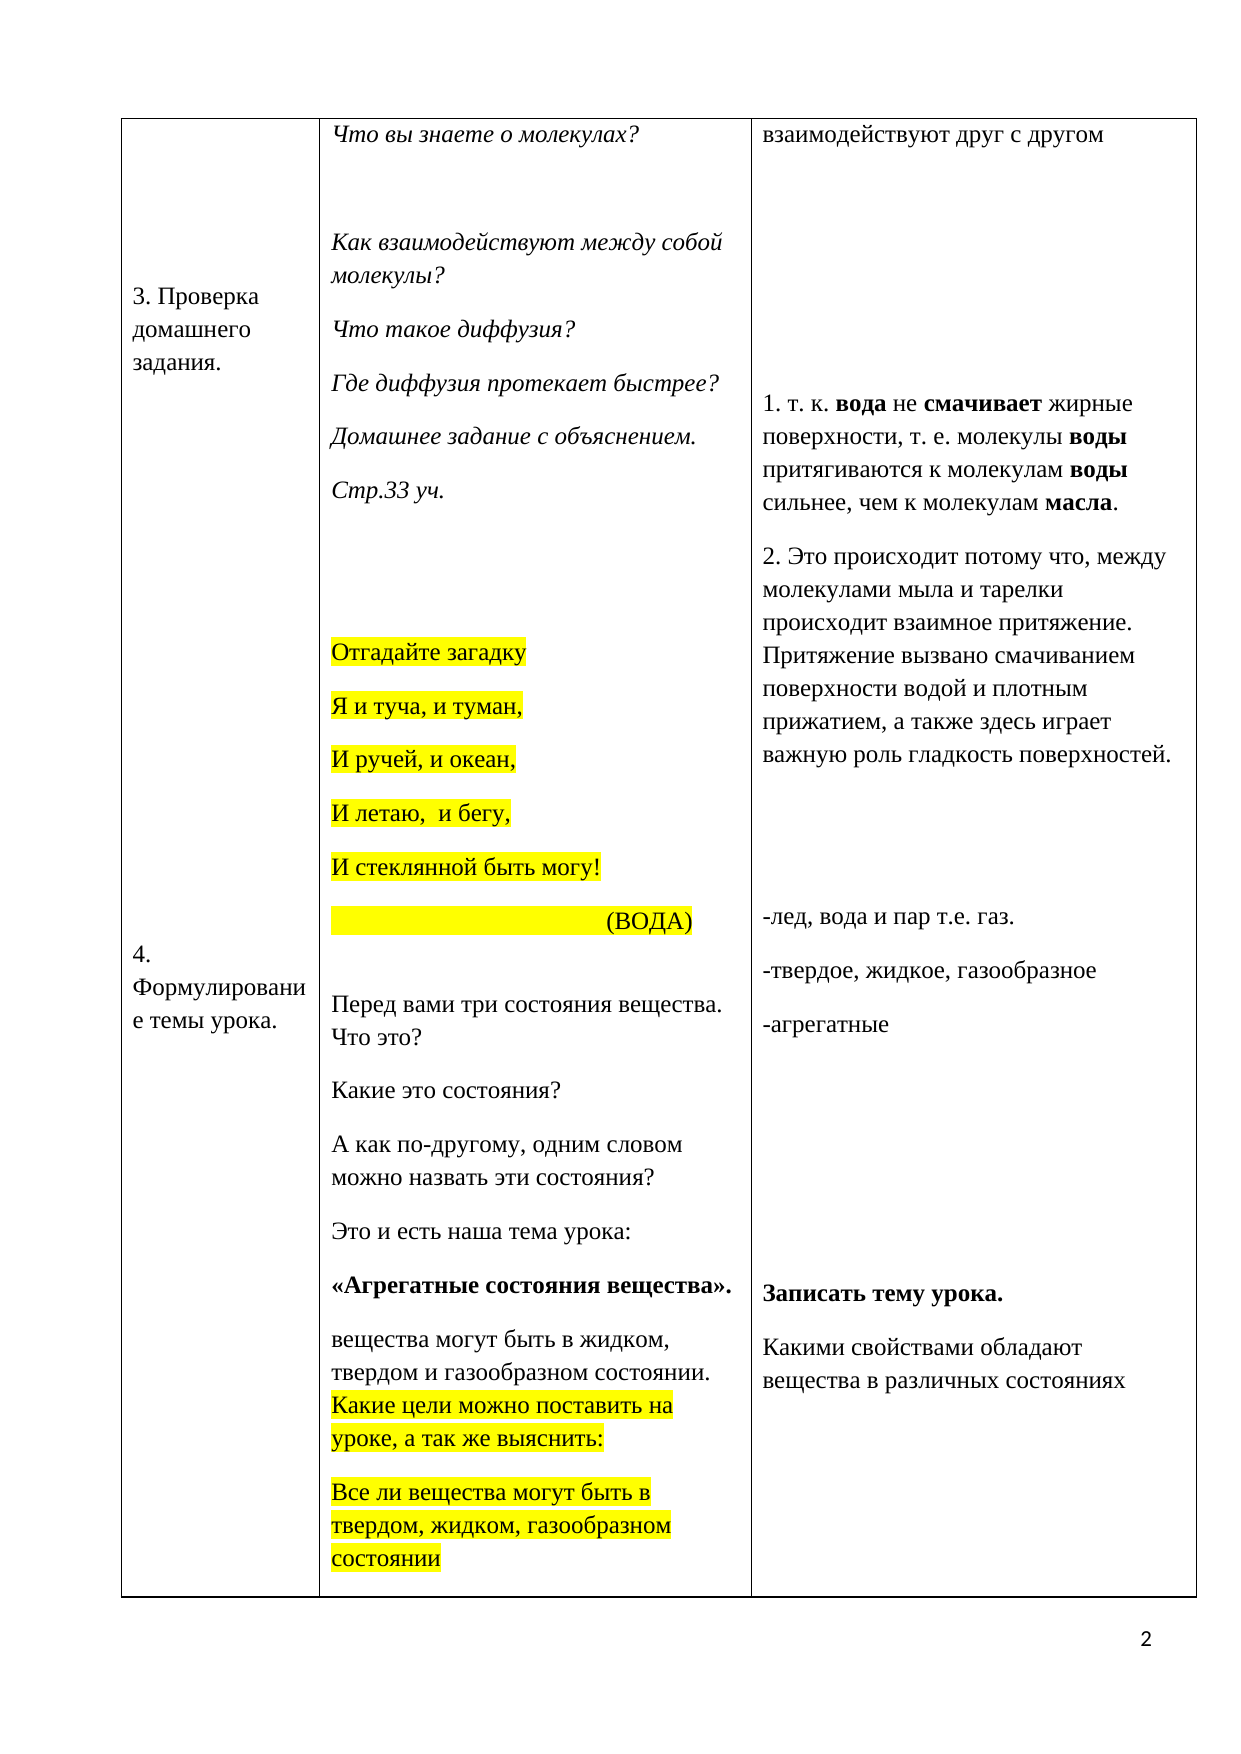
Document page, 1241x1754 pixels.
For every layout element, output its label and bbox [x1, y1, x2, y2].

table_cell [122, 119, 319, 1596]
table_cell [752, 119, 1196, 1596]
table_cell [320, 119, 751, 1596]
